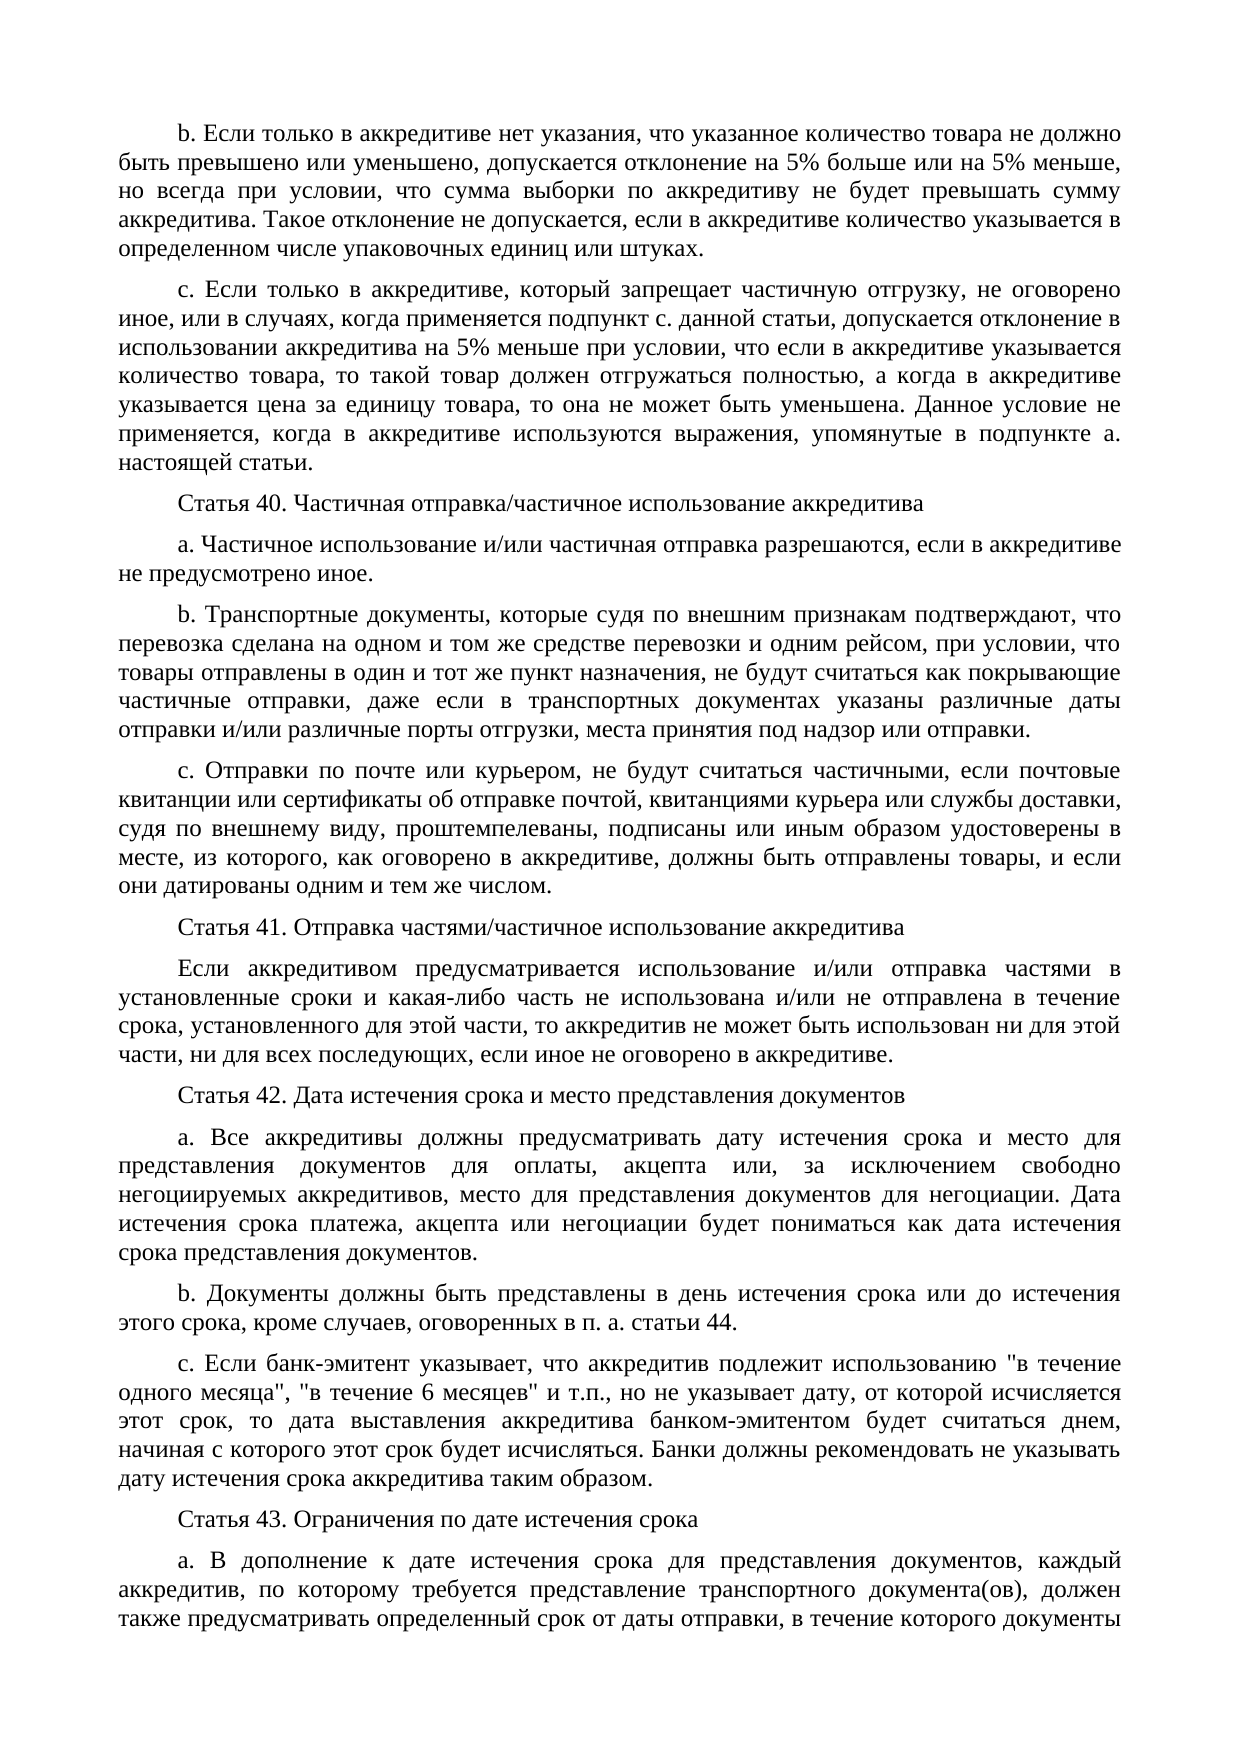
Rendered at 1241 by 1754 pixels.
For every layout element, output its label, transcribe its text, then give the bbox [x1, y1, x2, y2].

text Статья 43. Ограничения по дате истечения срока [118, 1504, 1122, 1533]
text b. Транспортные документы, которые судя по внешним признакам подтверждают, что перевозка сделана на одном и том же средстве перевозки и одним рейсом, при условии, что товары отправлены в один и тот же пункт назначения, не будут считаться как покрывающие частичные отправки, даже если в транспортных документах указаны различные даты отправки и/или различные порты отгрузки, места принятия под надзор или отправки. [118, 599, 1122, 743]
text b. Документы должны быть представлены в день истечения срока или до истечения этого срока, кроме случаев, оговоренных в п. а. статьи 44. [118, 1278, 1122, 1336]
text а. Все аккредитивы должны предусматривать дату истечения срока и место для представления документов для оплаты, акцепта или, за исключением свободно негоциируемых аккредитивов, место для представления документов для негоциации. Дата истечения срока платежа, акцепта или негоциации будет пониматься как дата истечения срока представления документов. [118, 1122, 1122, 1266]
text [118, 1546, 1122, 1632]
text Статья 41. Отправка частями/частичное использование аккредитива [118, 912, 1122, 941]
text с. Если только в аккредитиве, который запрещает частичную отгрузку, не оговорено иное, или в случаях, когда применяется подпункт с. данной статьи, допускается отклонение в использовании аккредитива на 5% меньше при условии, что если в аккредитиве указывается количество товара, то такой товар должен отгружаться полностью, а когда в аккредитиве указывается цена за единицу товара, то она не может быть уменьшена. Данное условие не применяется, когда в аккредитиве используются выражения, упомянутые в подпункте а. настоящей статьи. [118, 274, 1122, 476]
text Если аккредитивом предусматривается использование и/или отправка частями в установленные сроки и какая-либо часть не использована и/или не отправлена в течение срока, установленного для этой части, то аккредитив не может быть использован ни для этой части, ни для всех последующих, если иное не оговорено в аккредитиве. [118, 953, 1122, 1068]
text с. Отправки по почте или курьером, не будут считаться частичными, если почтовые квитанции или сертификаты об отправке почтой, квитанциями курьера или службы доставки, судя по внешнему виду, проштемпелеваны, подписаны или иным образом удостоверены в месте, из которого, как оговорено в аккредитиве, должны быть отправлены товары, и если они датированы одним и тем же числом. [118, 756, 1122, 899]
text Статья 42. Дата истечения срока и место представления документов [118, 1081, 1122, 1109]
text а. Частичное использование и/или частичная отправка разрешаются, если в аккредитиве не предусмотрено иное. [118, 529, 1122, 587]
text b. Если только в аккредитиве нет указания, что указанное количество товара не должно быть превышено или уменьшено, допускается отклонение на 5% больше или на 5% меньше, но всегда при условии, что сумма выборки по аккредитиву не будет превышать сумму аккредитива. Такое отклонение не допускается, если в аккредитиве количество указывается в определенном числе упаковочных единиц или штуках. [118, 118, 1122, 262]
text с. Если банк-эмитент указывает, что аккредитив подлежит использованию "в течение одного месяца", "в течение 6 месяцев" и т.п., но не указывает дату, от которой исчисляется этот срок, то дата выставления аккредитива банком-эмитентом будет считаться днем, начиная с которого этот срок будет исчисляться. Банки должны рекомендовать не указывать дату истечения срока аккредитива таким образом. [118, 1348, 1122, 1492]
text Статья 40. Частичная отправка/частичное использование аккредитива [118, 488, 1122, 517]
